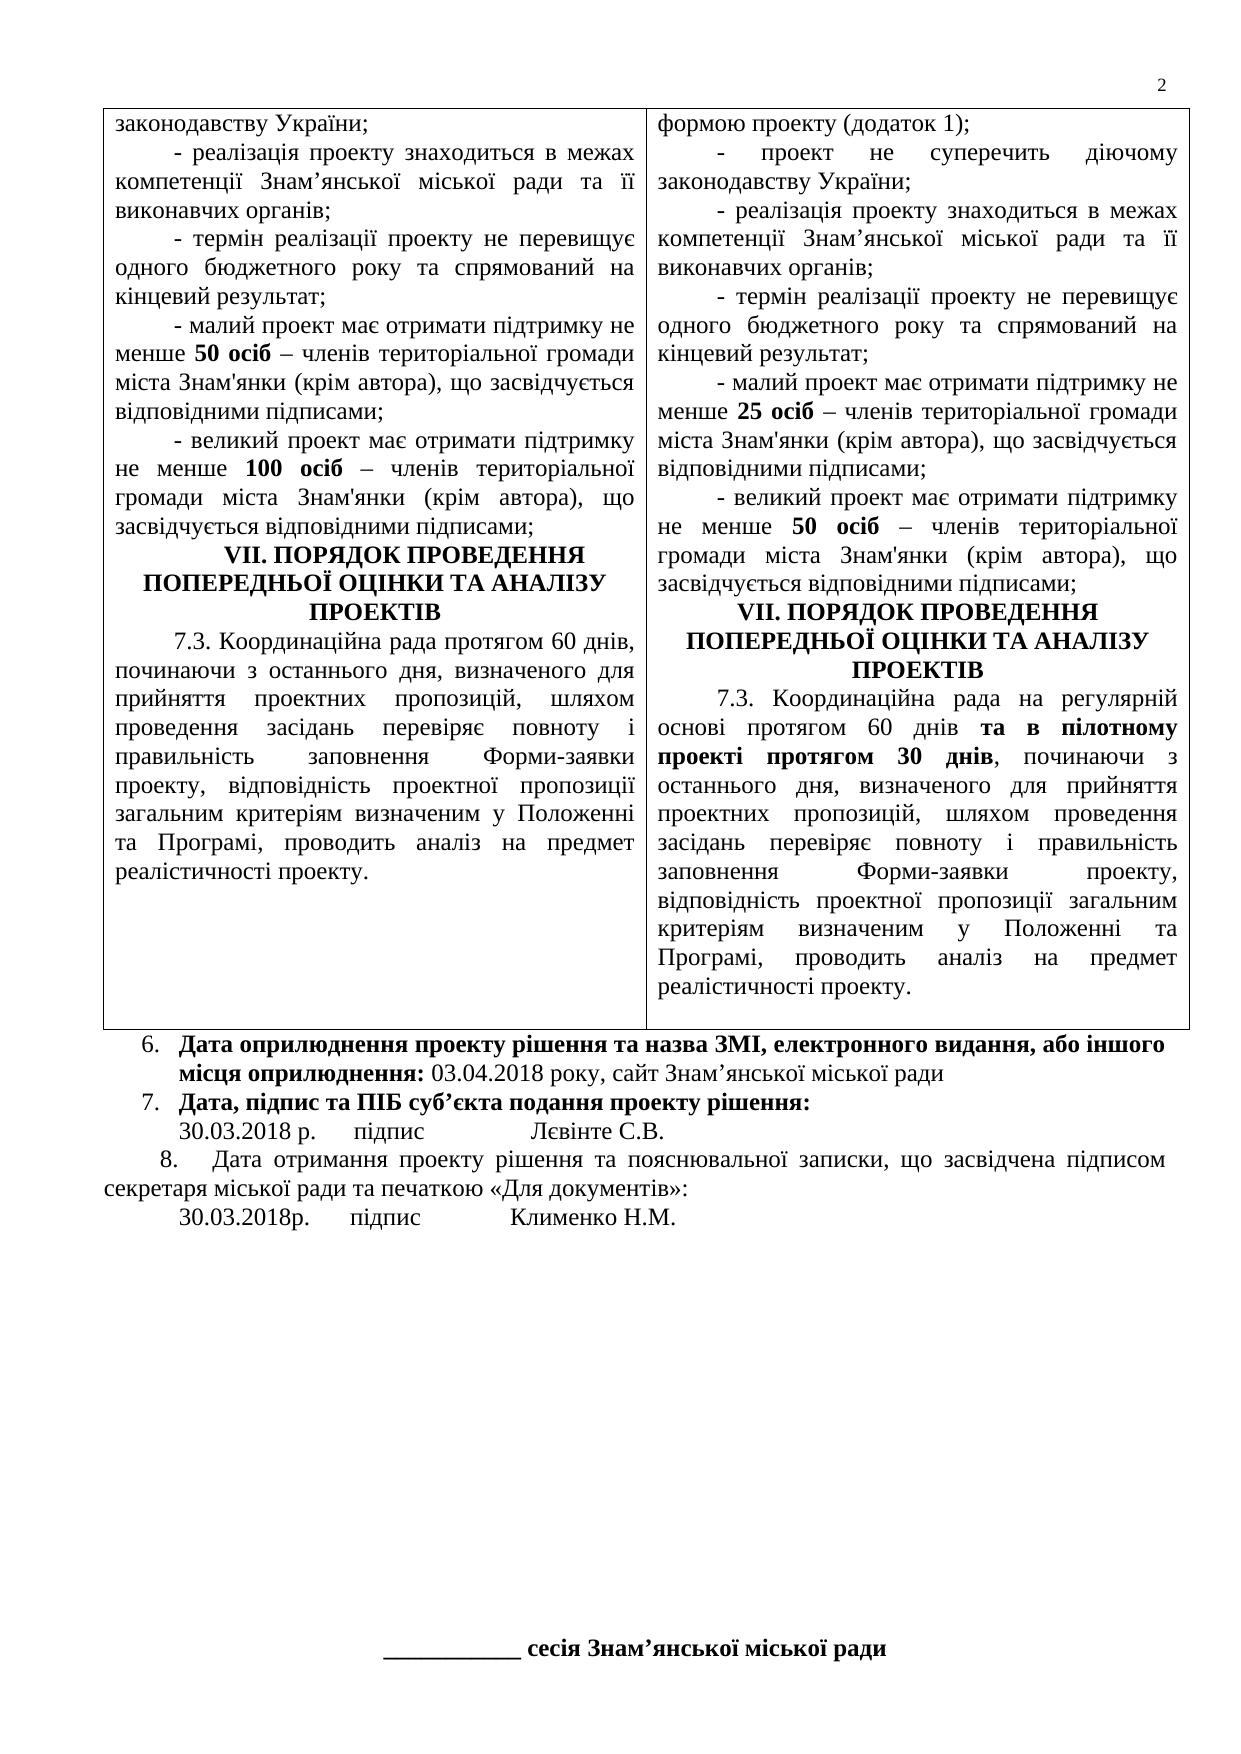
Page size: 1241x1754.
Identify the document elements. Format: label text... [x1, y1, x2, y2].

text 30.03.2018р. підпис Клименко Н.М. [103, 1202, 1167, 1231]
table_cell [647, 109, 1189, 1028]
text ___________ сесія Знам’янської міської ради [103, 1633, 1167, 1662]
list 30.03.2018 р. підпис Лєвінте С.В. [178, 1116, 1167, 1144]
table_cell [104, 109, 646, 1028]
text 8. Дата отримання проекту рішення та пояснювальної записки, що засвідчена підписом секретаря міської ради та печаткою «Для документів»: [103, 1144, 1167, 1202]
list Дата, підпис та ПІБ суб’єкта подання проекту рішення: [141, 1087, 1167, 1116]
list Дата оприлюднення проекту рішення та назва ЗМІ, електронного видання, або іншого місця оприлюднення: 03.04.2018 року, сайт Знам’янської міської ради [141, 1030, 1167, 1087]
